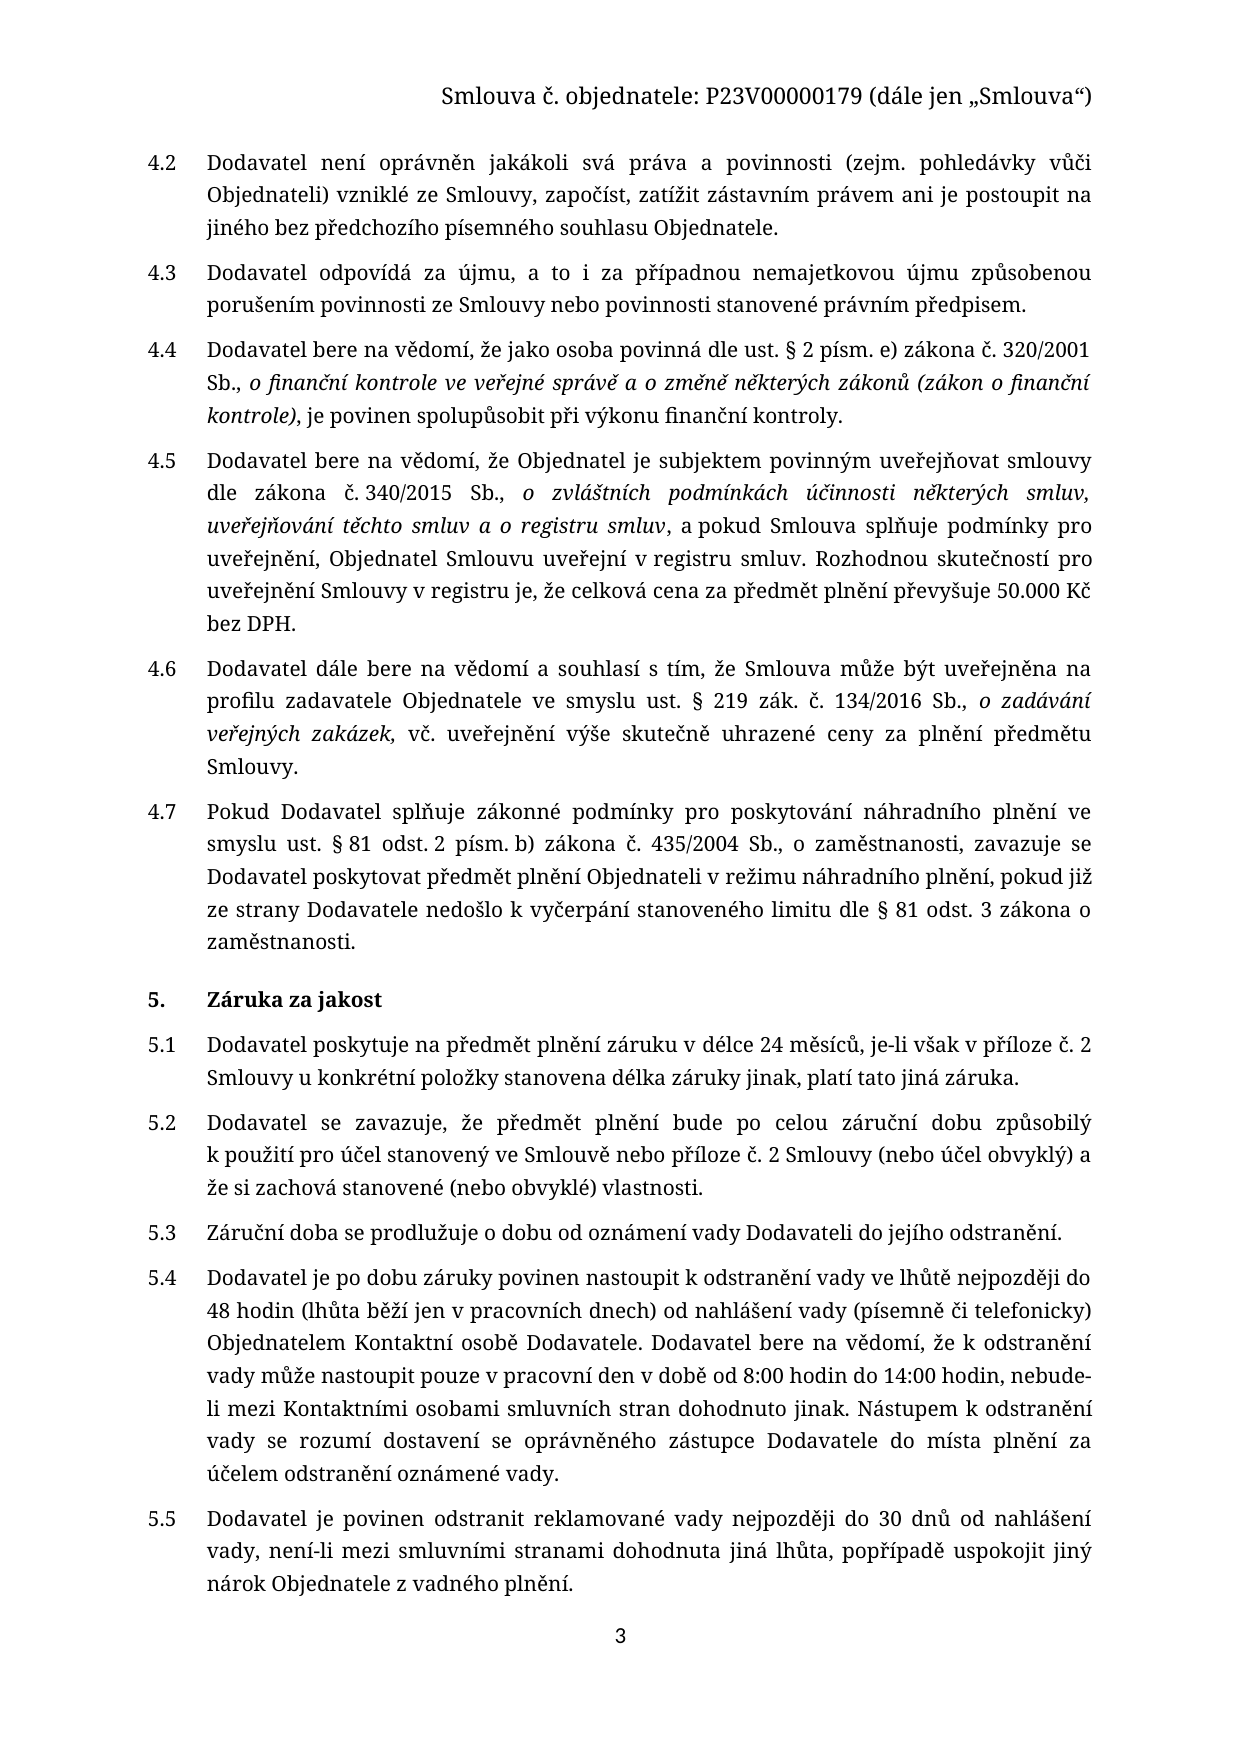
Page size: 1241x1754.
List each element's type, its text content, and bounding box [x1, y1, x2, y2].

list Dodavatel se zavazuje, že předmět plnění bude po celou záruční dobu způsobilý k použití pro účel stanovený ve Smlouvě nebo příloze č. 2 Smlouvy (nebo účel obvyklý) a že si zachová stanovené (nebo obvyklé) vlastnosti. [148, 1108, 1093, 1201]
list Pokud Dodavatel splňuje zákonné podmínky pro poskytování náhradního plnění ve smyslu ust. § 81 odst. 2 písm. b) zákona č. 435/2004 Sb., o zaměstnanosti, zavazuje se Dodavatel poskytovat předmět plnění Objednateli v režimu náhradního plnění, pokud již ze strany Dodavatele nedošlo k vyčerpání stanoveného limitu dle § 81 odst. 3 zákona o zaměstnanosti. [148, 797, 1093, 956]
list Záruka za jakost [148, 985, 1093, 1013]
list Dodavatel není oprávněn jakákoli svá práva a povinnosti (zejm. pohledávky vůči Objednateli) vzniklé ze Smlouvy, započíst, zatížit zástavním právem ani je postoupit na jiného bez předchozího písemného souhlasu Objednatele. [148, 148, 1093, 241]
list Dodavatel je po dobu záruky povinen nastoupit k odstranění vady ve lhůtě nejpozději do 48 hodin (lhůta běží jen v pracovních dnech) od nahlášení vady (písemně či telefonicky) Objednatelem Kontaktní osobě Dodavatele. Dodavatel bere na vědomí, že k odstranění vady může nastoupit pouze v pracovní den v době od 8:00 hodin do 14:00 hodin, nebude-li mezi Kontaktními osobami smluvních stran dohodnuto jinak. Nástupem k odstranění vady se rozumí dostavení se oprávněného zástupce Dodavatele do místa plnění za účelem odstranění oznámené vady. [148, 1263, 1093, 1487]
list Dodavatel bere na vědomí, že Objednatel je subjektem povinným uveřejňovat smlouvy dle zákona č. 340/2015 Sb., o zvláštních podmínkách účinnosti některých smluv, uveřejňování těchto smluv a o registru smluv, a pokud Smlouva splňuje podmínky pro uveřejnění, Objednatel Smlouvu uveřejní v registru smluv. Rozhodnou skutečností pro uveřejnění Smlouvy v registru je, že celková cena za předmět plnění převyšuje 50.000 Kč bez DPH. [148, 446, 1093, 637]
list Dodavatel poskytuje na předmět plnění záruku v délce 24 měsíců, je-li však v příloze č. 2 Smlouvy u konkrétní položky stanovena délka záruky jinak, platí tato jiná záruka. [148, 1030, 1093, 1091]
list Záruční doba se prodlužuje o dobu od oznámení vady Dodavateli do jejího odstranění. [148, 1218, 1093, 1247]
list Dodavatel dále bere na vědomí a souhlasí s tím, že Smlouva může být uveřejněna na profilu zadavatele Objednatele ve smyslu ust. § 219 zák. č. 134/2016 Sb., o zadávání veřejných zakázek, vč. uveřejnění výše skutečně uhrazené ceny za plnění předmětu Smlouvy. [148, 654, 1093, 780]
list Dodavatel bere na vědomí, že jako osoba povinná dle ust. § 2 písm. e) zákona č. 320/2001 Sb., o finanční kontrole ve veřejné správě a o změně některých zákonů (zákon o finanční kontrole), je povinen spolupůsobit při výkonu finanční kontroly. [148, 336, 1093, 429]
list Dodavatel odpovídá za újmu, a to i za případnou nemajetkovou újmu způsobenou porušením povinnosti ze Smlouvy nebo povinnosti stanovené právním předpisem. [148, 258, 1093, 319]
list Dodavatel je povinen odstranit reklamované vady nejpozději do 30 dnů od nahlášení vady, není-li mezi smluvními stranami dohodnuta jiná lhůta, popřípadě uspokojit jiný nárok Objednatele z vadného plnění. [148, 1504, 1093, 1598]
